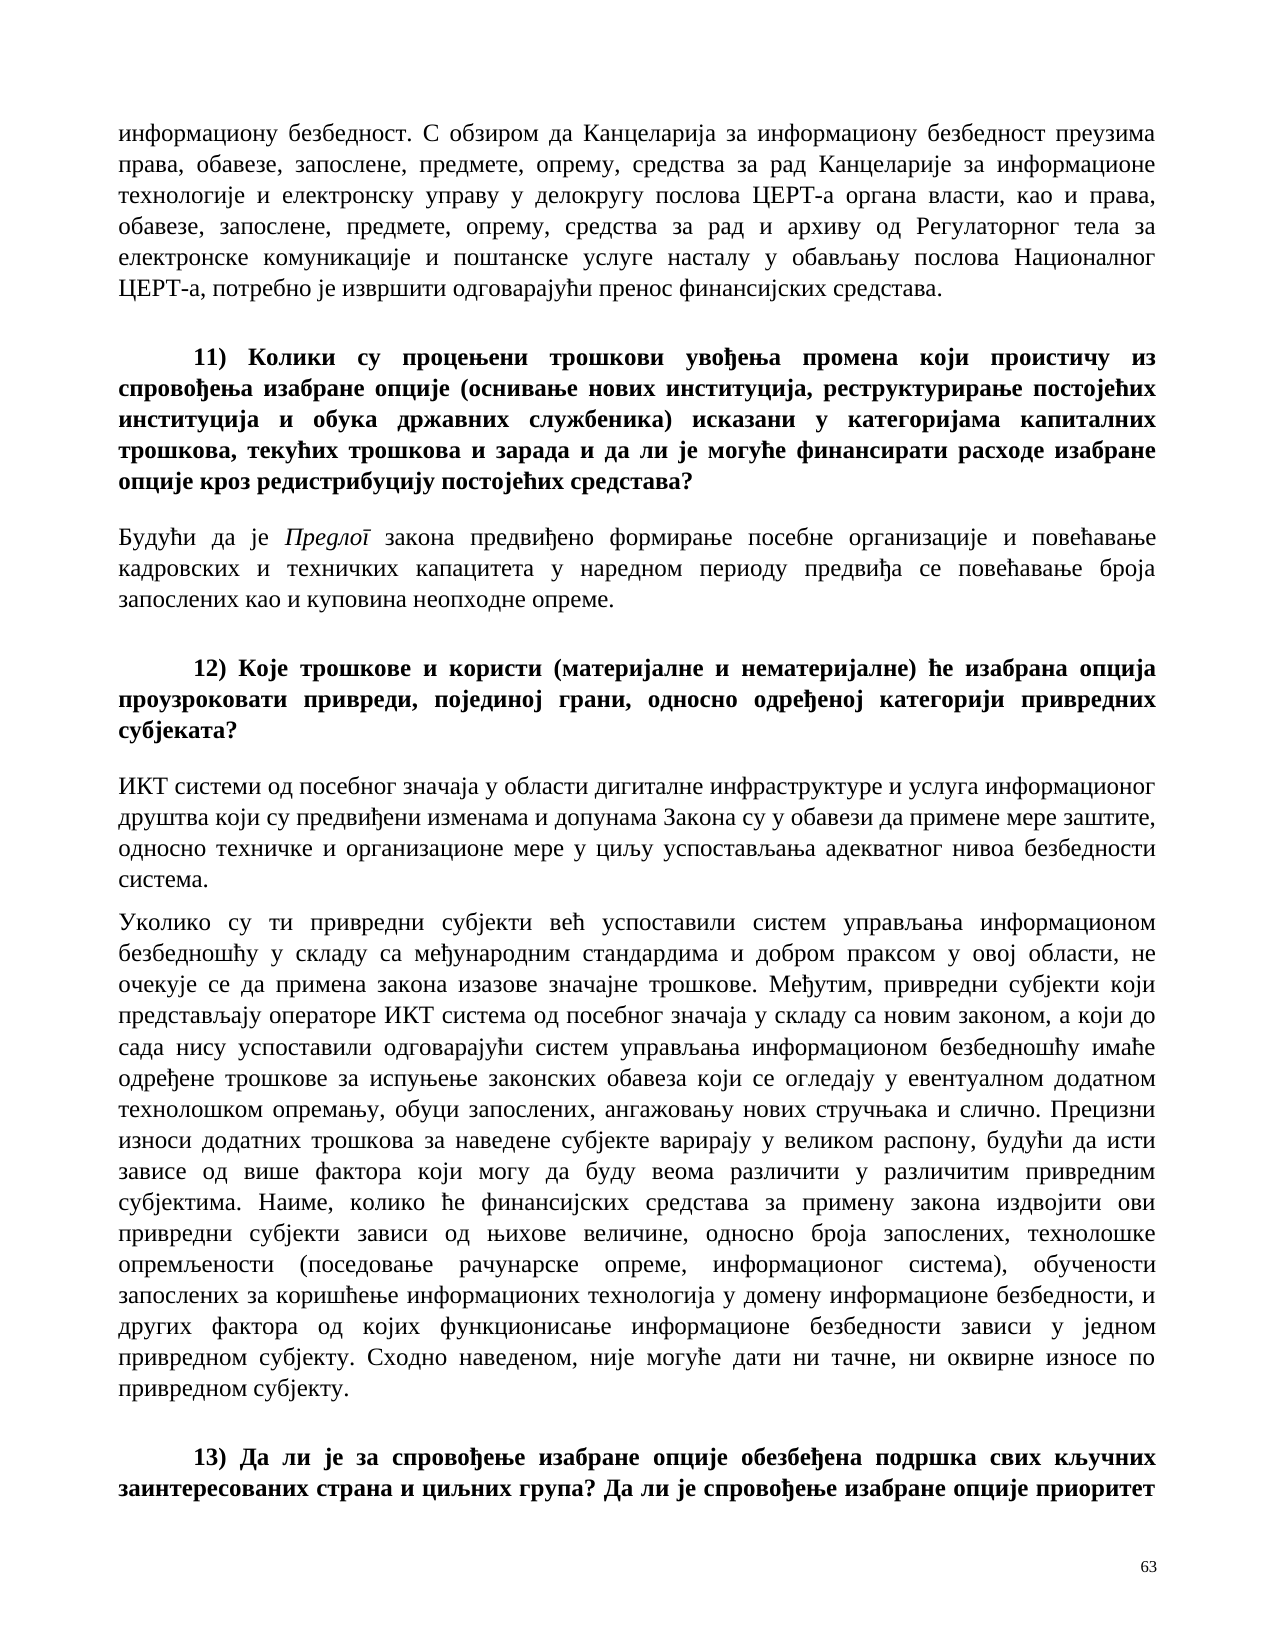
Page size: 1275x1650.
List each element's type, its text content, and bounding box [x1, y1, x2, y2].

text 12) Које трошкове и користи (материјалне и нематеријалне) ће изабрана опција проузроковати привреди, појединој грани, односно одређеној категорији привредних субјеката? [118, 653, 1157, 743]
text ИКТ системи од посебног значаја у области дигиталне инфраструктуре и услуга информационог друштва који су предвиђени изменама и допунама Закона су у обавези да примене мере заштите, односно техничке и организационе мере у циљу успостављања адекватног нивоа безбедности система. [118, 771, 1157, 893]
text Уколико су ти привредни субјекти већ успоставили систем управљања информационом безбедношћу у складу са међународним стандардима и добром праксом у овој области, не очекује се да примена закона изазове значајне трошкове. Међутим, привредни субјекти који представљају операторе ИКТ система од посебног значаја у складу са новим законом, а који до сада нису успоставили одговарајући систем управљања информационом безбедношћу имаће одређене трошкове за испуњење законских обавеза који се огледају у евентуалном додатном технолошком опремању, обуци запослених, ангажовању нових стручњака и слично. Прецизни износи додатних трошкова за наведене субјекте варирају у великом распону, будући да исти зависе од више фактора који могу да буду веома различити у различитим привредним субјектима. Наиме, колико ће финансијских средстава за примену закона издвојити ови привредни субјекти зависи од њихове величине, односно броја запослених, технолошке опремљености (поседовање рачунарске опреме, информационог система), обучености запослених за коришћење информационих технологија у домену информационе безбедности, и других фактора од којих функционисање информационе безбедности зависи у једном привредном субјекту. Сходно наведеном, није могуће дати ни тачне, ни оквирне износе по привредном субјекту. [118, 907, 1157, 1402]
text 11) Колики су процењени трошкови увођења промена који проистичу из спровођења изабране опције (оснивање нових институција, реструктурирање постојећих институција и обука државних службеника) исказани у категоријама капиталних трошкова, текућих трошкова и зарада и да ли је могуће финансирати расходе изабране опције кроз редистрибуцију постојећих средстава? [118, 342, 1157, 495]
text Будући да је Предлог закона предвиђено формирање посебне организације и повећавање кадровских и техничких капацитета у наредном периоду предвиђа се повећавање броја запослених као и куповина неопходне опреме. [118, 522, 1157, 613]
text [118, 118, 1157, 302]
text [118, 1442, 1157, 1501]
